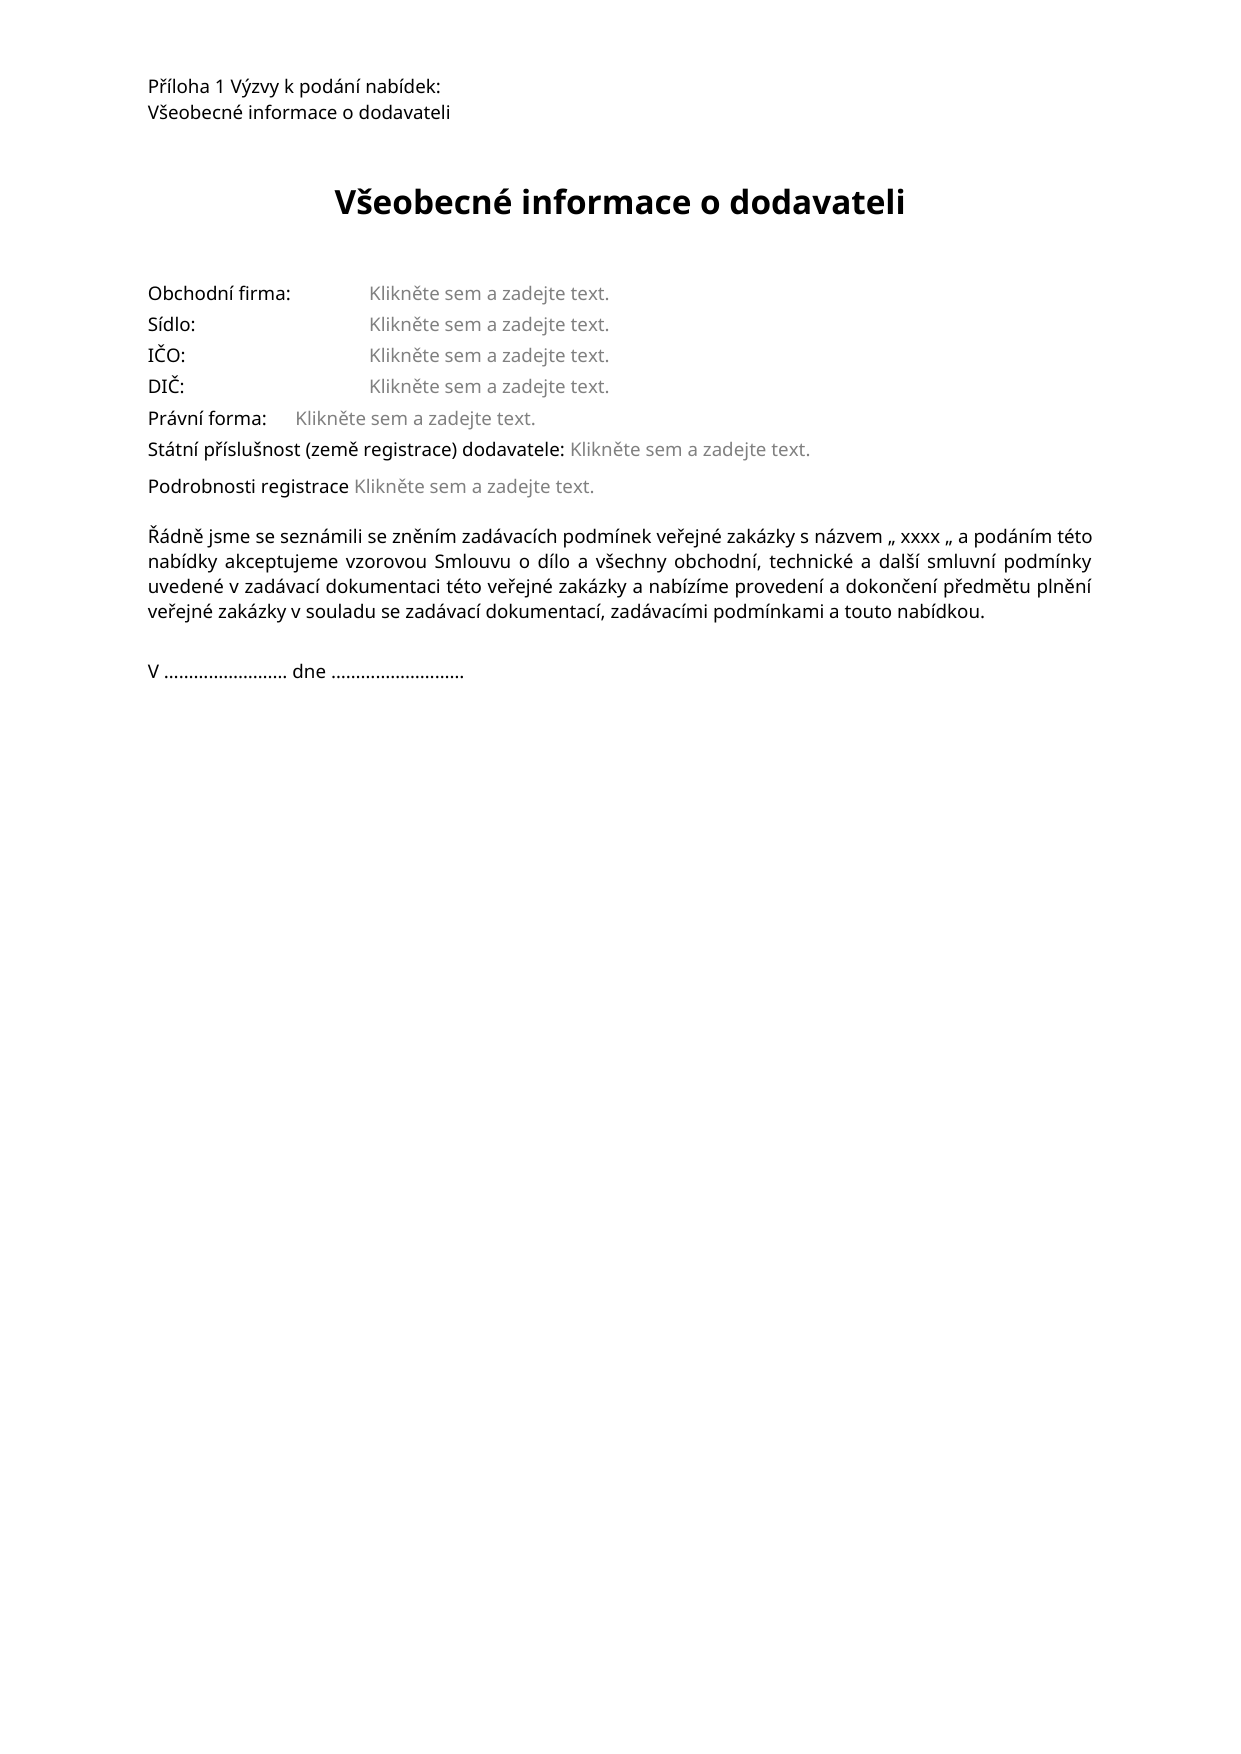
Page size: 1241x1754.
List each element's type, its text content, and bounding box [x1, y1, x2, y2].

text Podrobnosti registrace [148, 474, 1093, 499]
text Obchodní firma: [148, 280, 1093, 305]
text V ………………….… dne ……………………… [148, 655, 1092, 684]
text Sídlo: [148, 311, 1093, 336]
title Všeobecné informace o dodavateli [148, 178, 1093, 224]
text Řádně jsme se seznámili se zněním zadávacích podmínek veřejné zakázky s názvem „ xxxx „ a podáním této nabídky akceptujeme vzorovou Smlouvu o dílo a všechny obchodní, technické a další smluvní podmínky uvedené v zadávací dokumentaci této veřejné zakázky a nabízíme provedení a dokončení předmětu plnění veřejné zakázky v souladu se zadávací dokumentací, zadávacími podmínkami a touto nabídkou. [148, 524, 1093, 624]
text Právní forma: [148, 405, 1093, 430]
text DIČ: [148, 374, 1093, 399]
text Státní příslušnost (země registrace) dodavatele: [148, 436, 1093, 461]
text IČO: [148, 343, 1093, 368]
